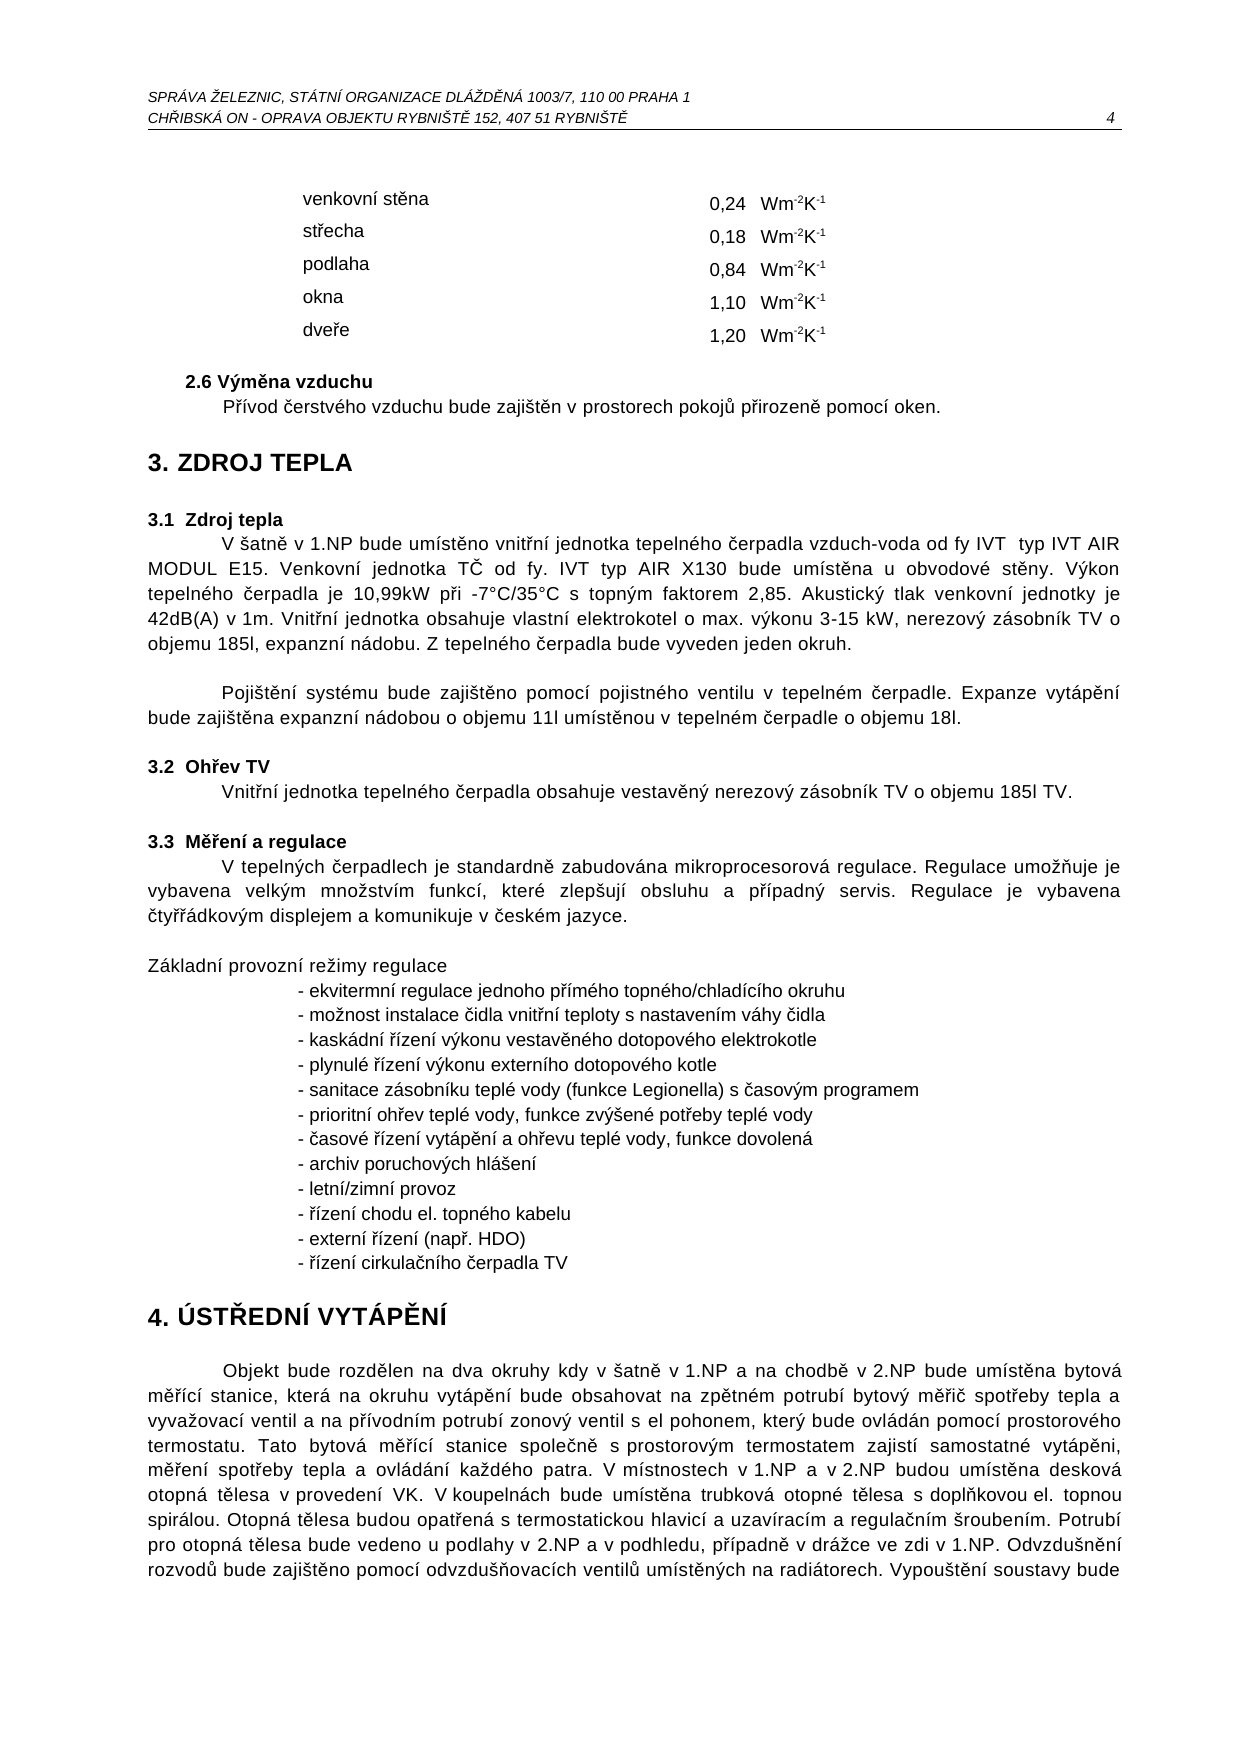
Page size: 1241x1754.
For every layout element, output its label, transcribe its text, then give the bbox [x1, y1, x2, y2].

table_cell Wm-2K-1 [753, 280, 886, 313]
table_cell 1,10 [650, 280, 753, 313]
text Vnitřní jednotka tepelného čerpadla obsahuje vestavěný nerezový zásobník TV o objemu 185l TV. [148, 781, 1122, 803]
list Měření a regulace [148, 831, 1122, 852]
subtitle ÚSTŘEDNÍ VYTÁPĚNÍ [148, 1302, 1122, 1332]
text - externí řízení (např. HDO) [298, 1227, 1122, 1249]
list 2.6 Výměna vzduchu [148, 371, 1122, 392]
table_cell Wm-2K-1 [753, 248, 886, 280]
text Základní provozní režimy regulace [148, 954, 1122, 976]
text - časové řízení vytápění a ohřevu teplé vody, funkce dovolená [298, 1128, 1122, 1150]
text - řízení chodu el. topného kabelu [298, 1202, 1122, 1224]
table_cell Wm-2K-1 [753, 313, 886, 346]
text - ekvitermní regulace jednoho přímého topného/chladícího okruhu [298, 979, 1122, 1001]
table_cell 0,18 [650, 215, 753, 247]
text - řízení cirkulačního čerpadla TV [298, 1252, 1122, 1274]
text - možnost instalace čidla vnitřní teploty s nastavením váhy čidla [298, 1004, 1122, 1026]
text - sanitace zásobníku teplé vody (funkce Legionella) s časovým programem [298, 1078, 1122, 1100]
text - letní/zimní provoz [298, 1178, 1122, 1199]
table_cell 1,20 [650, 313, 753, 346]
subtitle ZDROJ TEPLA [148, 448, 1122, 477]
table_cell 0,84 [650, 248, 753, 280]
table_cell okna [295, 280, 650, 313]
table_header 0,24 [650, 182, 753, 215]
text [148, 1360, 1122, 1580]
table_cell střecha [295, 215, 650, 247]
text - archiv poruchových hlášení [298, 1153, 1122, 1174]
table_header venkovní stěna [295, 182, 650, 215]
list Ohřev TV [148, 756, 1122, 778]
text V tepelných čerpadlech je standardně zabudována mikroprocesorová regulace. Regulace umožňuje je vybavena velkým množstvím funkcí, které zlepšují obsluhu a případný servis. Regulace je vybavena čtyřřádkovým displejem a komunikuje v českém jazyce. [148, 855, 1122, 927]
list Zdroj tepla [148, 508, 1122, 530]
text Přívod čerstvého vzduchu bude zajištěn v prostorech pokojů přirozeně pomocí oken. [148, 396, 1122, 417]
text - prioritní ohřev teplé vody, funkce zvýšené potřeby teplé vody [298, 1103, 1122, 1125]
text - kaskádní řízení výkonu vestavěného dotopového elektrokotle [298, 1029, 1122, 1051]
table_cell dveře [295, 313, 650, 346]
table_cell Wm-2K-1 [753, 215, 886, 247]
text Pojištění systému bude zajištěno pomocí pojistného ventilu v tepelném čerpadle. Expanze vytápění bude zajištěna expanzní nádobou o objemu 11l umístěnou v tepelném čerpadle o objemu 18l. [148, 682, 1122, 728]
table_header Wm-2K-1 [753, 182, 886, 215]
text - plynulé řízení výkonu externího dotopového kotle [298, 1054, 1122, 1075]
table_cell podlaha [295, 248, 650, 280]
text V šatně v 1.NP bude umístěno vnitřní jednotka tepelného čerpadla vzduch-voda od fy IVT typ IVT AIR MODUL E15. Venkovní jednotka TČ od fy. IVT typ AIR X130 bude umístěna u obvodové stěny. Výkon tepelného čerpadla je 10,99kW při -7°C/35°C s topným faktorem 2,85. Akustický tlak venkovní jednotky je 42dB(A) v 1m. Vnitřní jednotka obsahuje vlastní elektrokotel o max. výkonu 3-15 kW, nerezový zásobník TV o objemu 185l, expanzní nádobu. Z tepelného čerpadla bude vyveden jeden okruh. [148, 533, 1122, 654]
